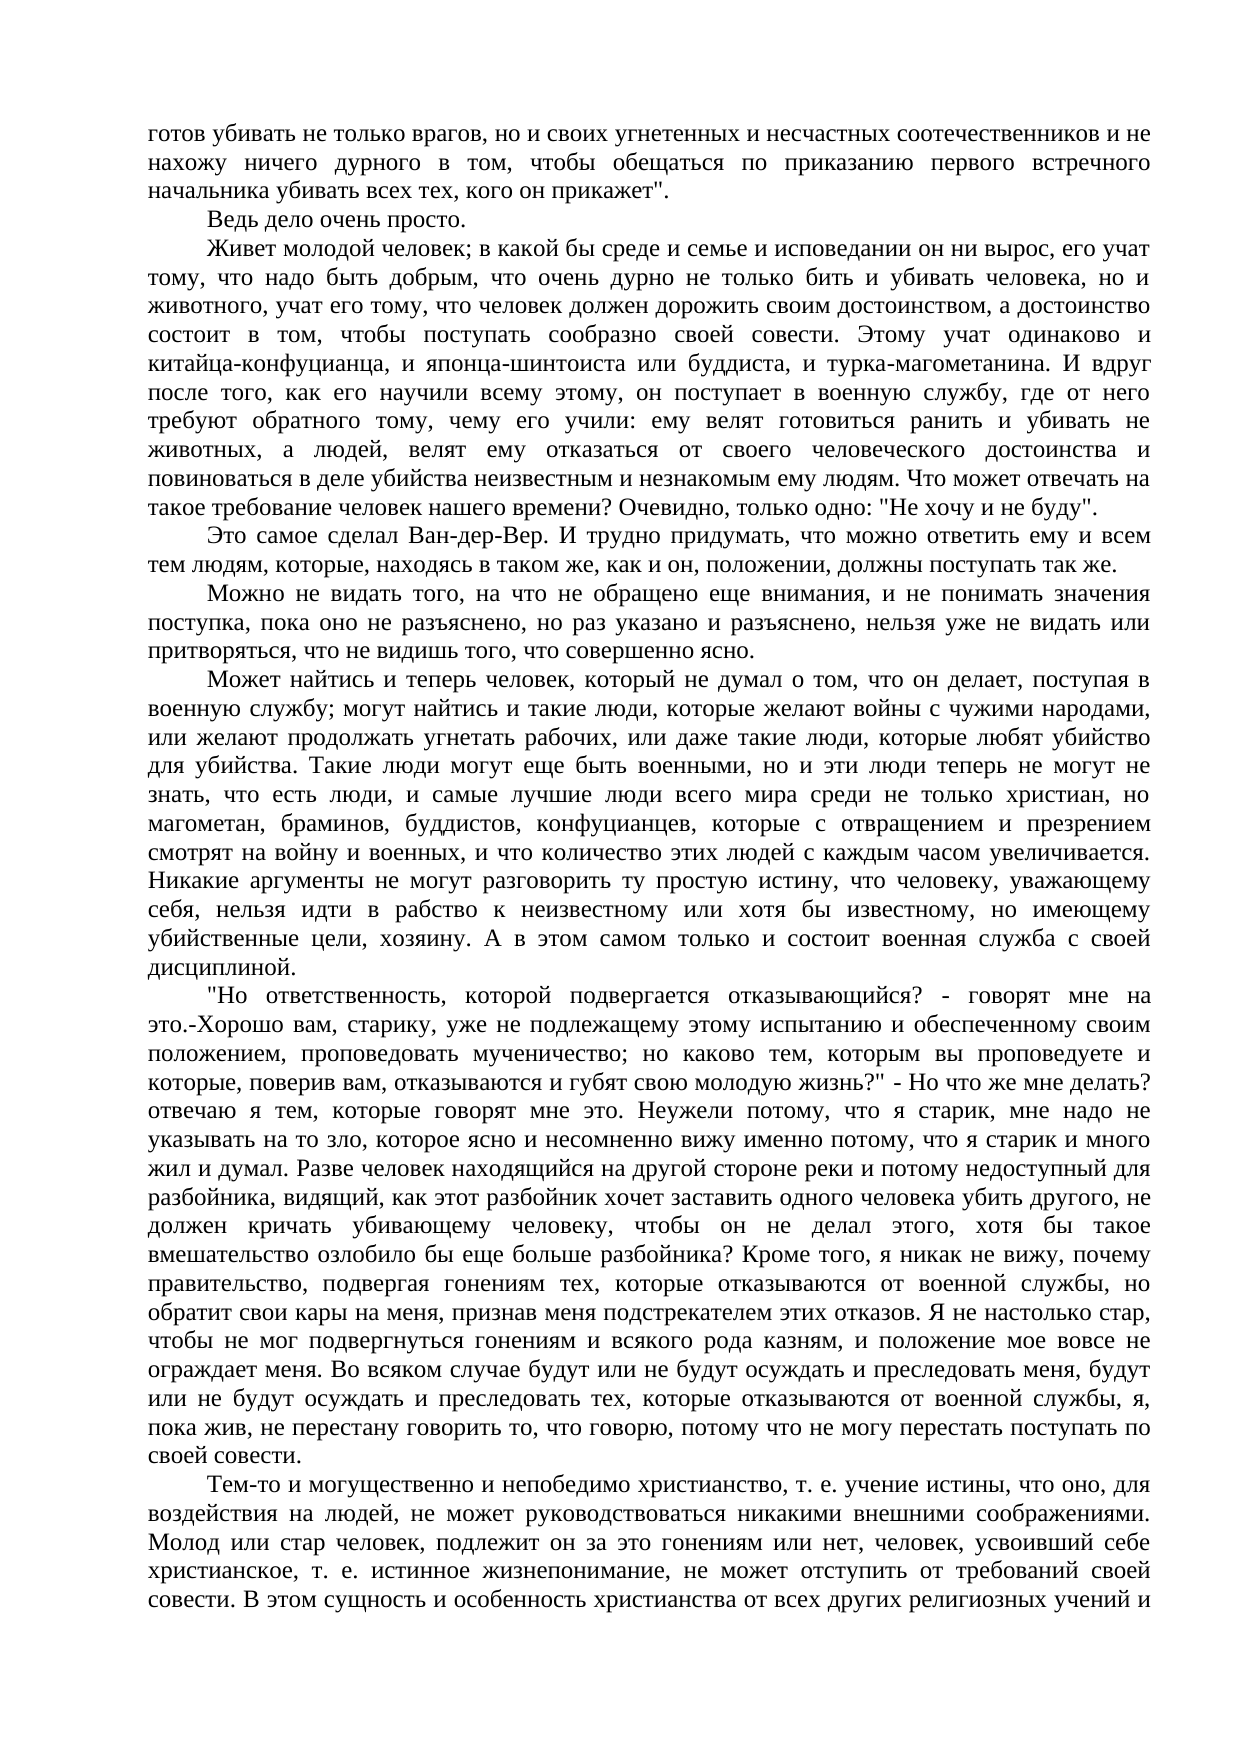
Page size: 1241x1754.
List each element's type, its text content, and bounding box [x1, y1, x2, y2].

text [148, 1469, 1152, 1613]
text Ведь дело очень просто. [148, 204, 1152, 233]
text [148, 118, 1152, 204]
text Это самое сделал Ван-дер-Вер. И трудно придумать, что можно ответить ему и всем тем людям, которые, находясь в таком же, как и он, положении, должны поступать так же. [148, 521, 1152, 578]
text Живет молодой человек; в какой бы среде и семье и исповедании он ни вырос, его учат тому, что надо быть добрым, что очень дурно не только бить и убивать человека, но и животного, учат его тому, что человек должен дорожить своим достоинством, а достоинство состоит в том, чтобы поступать сообразно своей совести. Этому учат одинаково и китайца-конфуцианца, и японца-шинтоиста или буддиста, и турка-магометанина. И вдруг после того, как его научили всему этому, он поступает в военную службу, где от него требуют обратного тому, чему его учили: ему велят готовиться ранить и убивать не животных, а людей, велят ему отказаться от своего человеческого достоинства и повиноваться в деле убийства неизвестным и незнакомым ему людям. Что может отвечать на такое требование человек нашего времени? Очевидно, только одно: "Не хочу и не буду". [148, 233, 1152, 521]
text Можно не видать того, на что не обращено еще внимания, и не понимать значения поступка, пока оно не разъяснено, но раз указано и разъяснено, нельзя уже не видать или притворяться, что не видишь того, что совершенно ясно. [148, 578, 1152, 664]
text "Но ответственность, которой подвергается отказывающийся? - говорят мне на это.-Хорошо вам, старику, уже не подлежащему этому испытанию и обеспеченному своим положением, проповедовать мученичество; но каково тем, которым вы проповедуете и которые, поверив вам, отказываются и губят свою молодую жизнь?" - Но что же мне делать? отвечаю я тем, которые говорят мне это. Неужели потому, что я старик, мне надо не указывать на то зло, которое ясно и несомненно вижу именно потому, что я старик и много жил и думал. Разве человек находящийся на другой стороне реки и потому недоступный для разбойника, видящий, как этот разбойник хочет заставить одного человека убить другого, не должен кричать убивающему человеку, чтобы он не делал этого, хотя бы такое вмешательство озлобило бы еще больше разбойника? Кроме того, я никак не вижу, почему правительство, подвергая гонениям тех, которые отказываются от военной службы, но обратит свои кары на меня, признав меня подстрекателем этих отказов. Я не настолько стар, чтобы не мог подвергнуться гонениям и всякого рода казням, и положение мое вовсе не ограждает меня. Во всяком случае будут или не будут осуждать и преследовать меня, будут или не будут осуждать и преследовать тех, которые отказываются от военной службы, я, пока жив, не перестану говорить то, что говорю, потому что не могу перестать поступать по своей совести. [148, 981, 1152, 1469]
text Может найтись и теперь человек, который не думал о том, что он делает, поступая в военную службу; могут найтись и такие люди, которые желают войны с чужими народами, или желают продолжать угнетать рабочих, или даже такие люди, которые любят убийство для убийства. Такие люди могут еще быть военными, но и эти люди теперь не могут не знать, что есть люди, и самые лучшие люди всего мира среди не только христиан, но магометан, браминов, буддистов, конфуцианцев, которые с отвращением и презрением смотрят на войну и военных, и что количество этих людей с каждым часом увеличивается. Никакие аргументы не могут разговорить ту простую истину, что человеку, уважающему себя, нельзя идти в рабство к неизвестному или хотя бы известному, но имеющему убийственные цели, хозяину. А в этом самом только и состоит военная служба с своей дисциплиной. [148, 664, 1152, 981]
